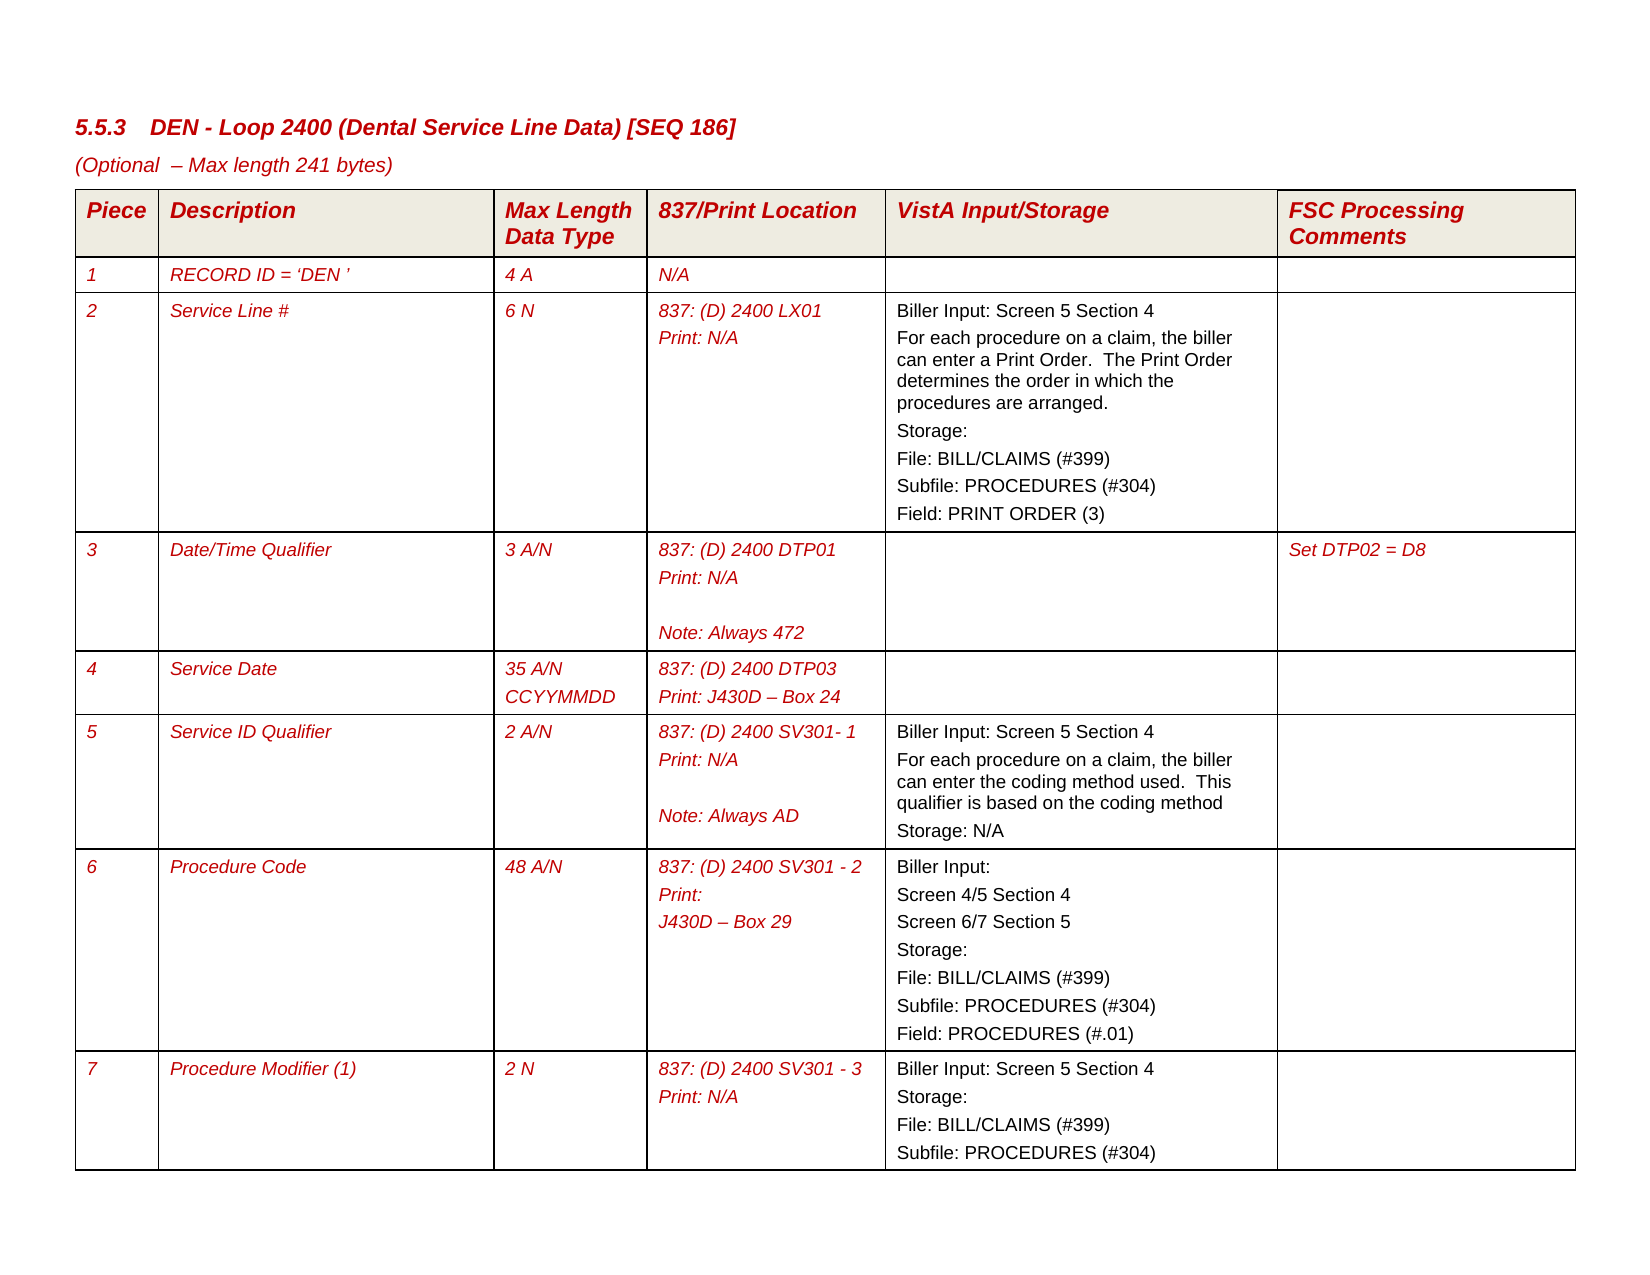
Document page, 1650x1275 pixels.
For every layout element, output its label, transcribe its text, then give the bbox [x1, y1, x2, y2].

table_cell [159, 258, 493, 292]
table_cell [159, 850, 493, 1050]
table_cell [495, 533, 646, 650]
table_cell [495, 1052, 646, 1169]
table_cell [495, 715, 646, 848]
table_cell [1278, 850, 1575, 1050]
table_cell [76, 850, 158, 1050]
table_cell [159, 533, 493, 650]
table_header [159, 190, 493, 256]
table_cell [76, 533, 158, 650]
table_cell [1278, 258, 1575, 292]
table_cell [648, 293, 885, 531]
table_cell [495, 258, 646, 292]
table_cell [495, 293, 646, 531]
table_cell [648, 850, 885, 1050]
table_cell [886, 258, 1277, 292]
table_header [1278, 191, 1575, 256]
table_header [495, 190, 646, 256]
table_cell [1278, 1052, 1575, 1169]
subtitle DEN - Loop 2400 (Dental Service Line Data) [SEQ 186] [75, 114, 1575, 140]
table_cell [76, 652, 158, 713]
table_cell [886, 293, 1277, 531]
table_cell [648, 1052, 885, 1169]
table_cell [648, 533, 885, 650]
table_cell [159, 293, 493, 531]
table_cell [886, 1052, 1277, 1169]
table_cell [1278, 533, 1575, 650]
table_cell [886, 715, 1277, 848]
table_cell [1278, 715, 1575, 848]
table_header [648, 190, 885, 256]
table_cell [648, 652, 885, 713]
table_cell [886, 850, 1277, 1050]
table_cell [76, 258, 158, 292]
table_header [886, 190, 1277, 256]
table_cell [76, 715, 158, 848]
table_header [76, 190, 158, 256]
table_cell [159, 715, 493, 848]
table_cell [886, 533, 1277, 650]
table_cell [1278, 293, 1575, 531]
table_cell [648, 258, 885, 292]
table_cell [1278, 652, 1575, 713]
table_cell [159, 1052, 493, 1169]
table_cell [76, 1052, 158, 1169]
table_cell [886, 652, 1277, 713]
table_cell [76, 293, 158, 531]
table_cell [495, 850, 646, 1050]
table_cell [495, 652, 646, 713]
text (Optional – Max length 241 bytes) [75, 153, 1575, 177]
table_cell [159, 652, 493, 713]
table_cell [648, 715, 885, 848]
